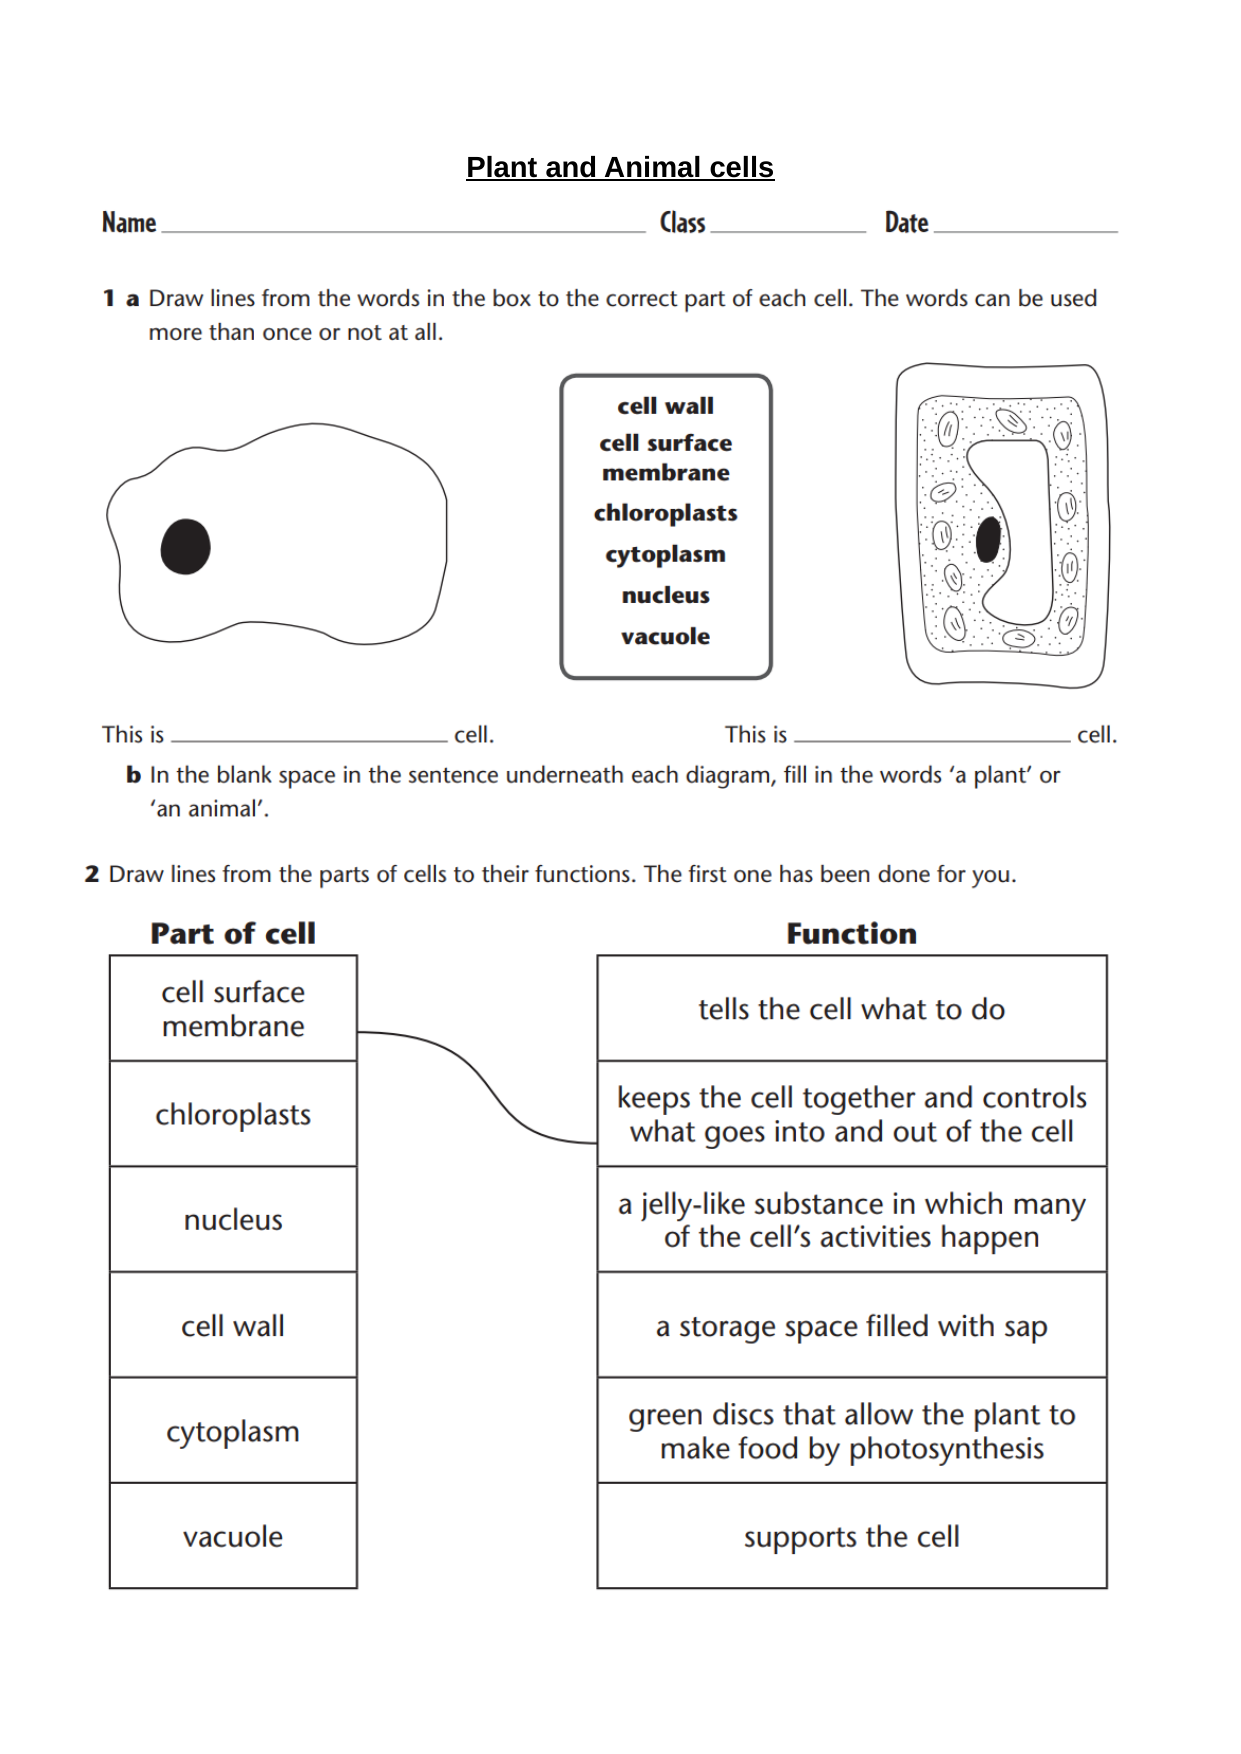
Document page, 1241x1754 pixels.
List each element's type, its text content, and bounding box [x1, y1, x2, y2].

text Plant and Animal cells [150, 150, 1090, 183]
picture [83, 192, 1123, 824]
picture [77, 848, 1120, 1602]
